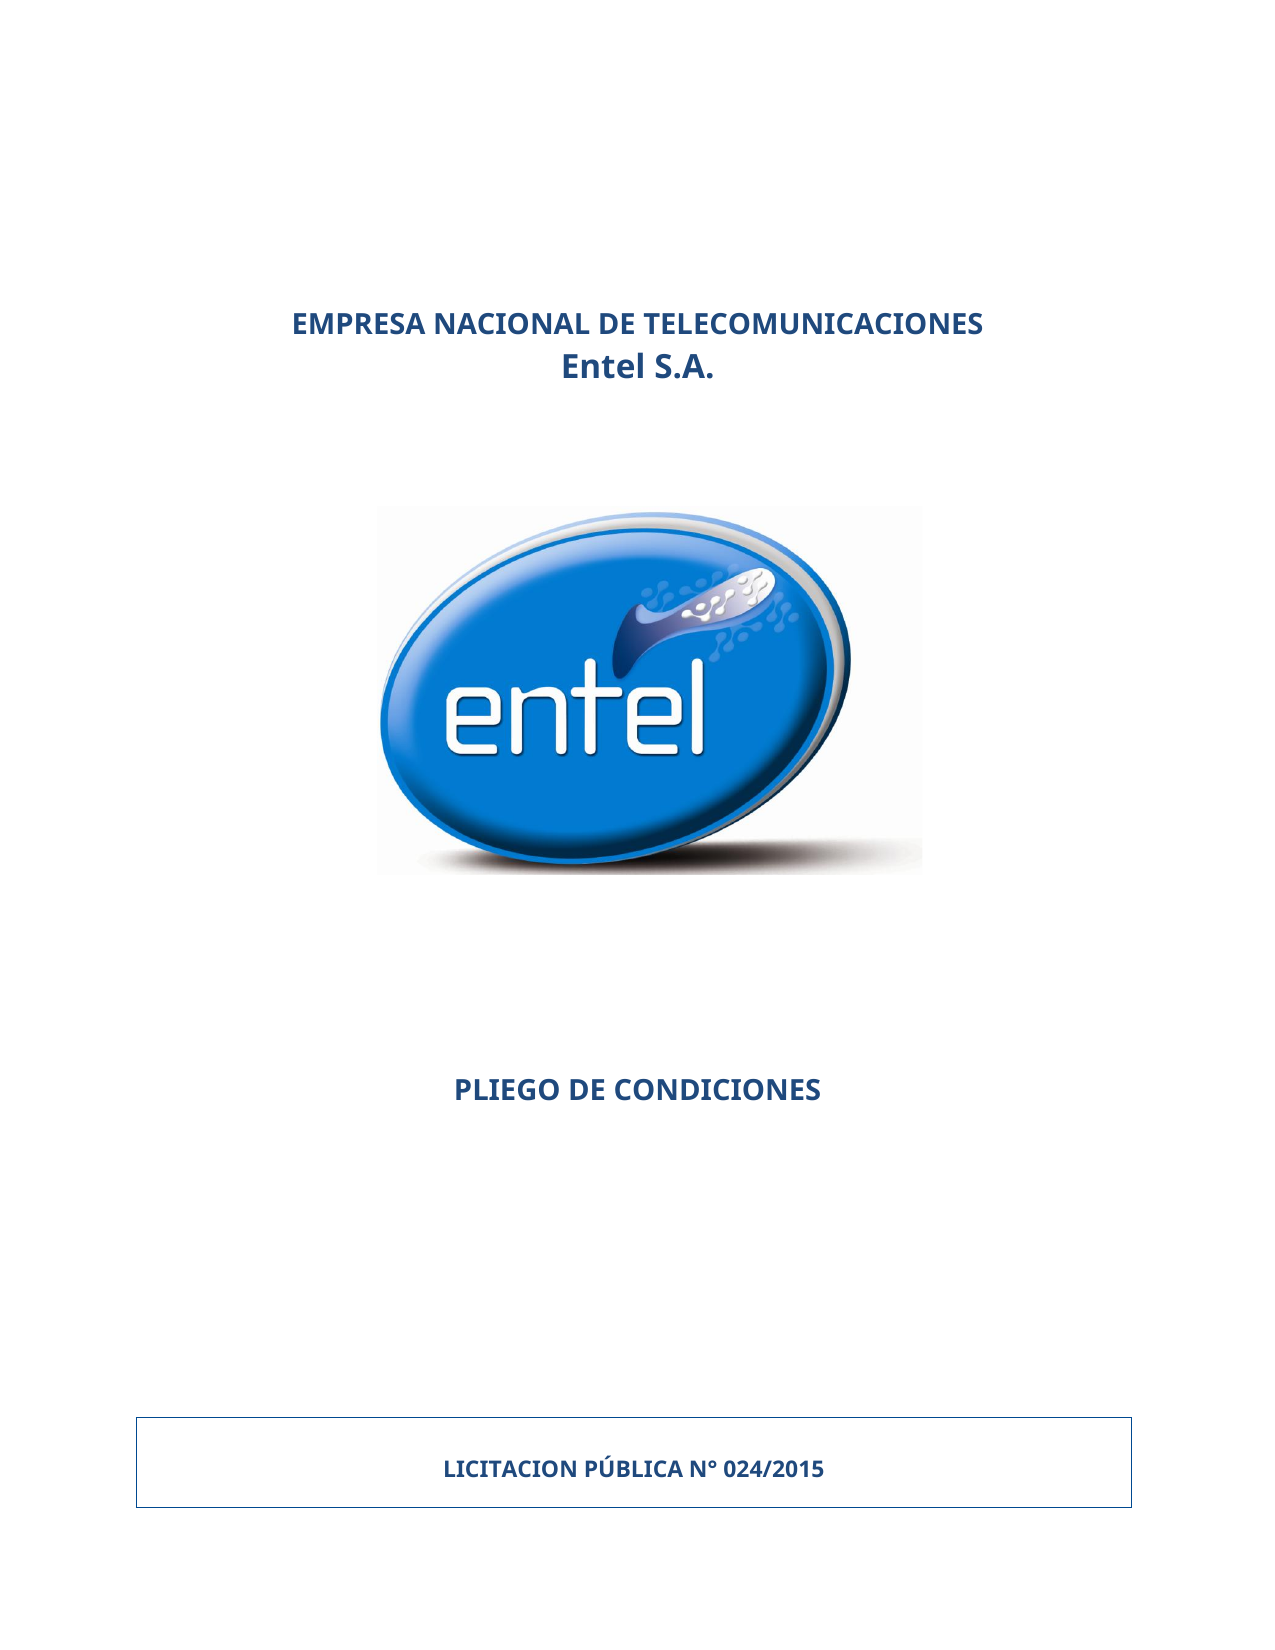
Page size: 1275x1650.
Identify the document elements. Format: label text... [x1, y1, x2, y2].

text Entel S.A. [148, 343, 1127, 388]
text PLIEGO DE CONDICIONES [148, 1069, 1127, 1109]
picture [376, 506, 923, 875]
text EMPRESA NACIONAL DE TELECOMUNICACIONES [148, 303, 1127, 343]
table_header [137, 1418, 1131, 1507]
